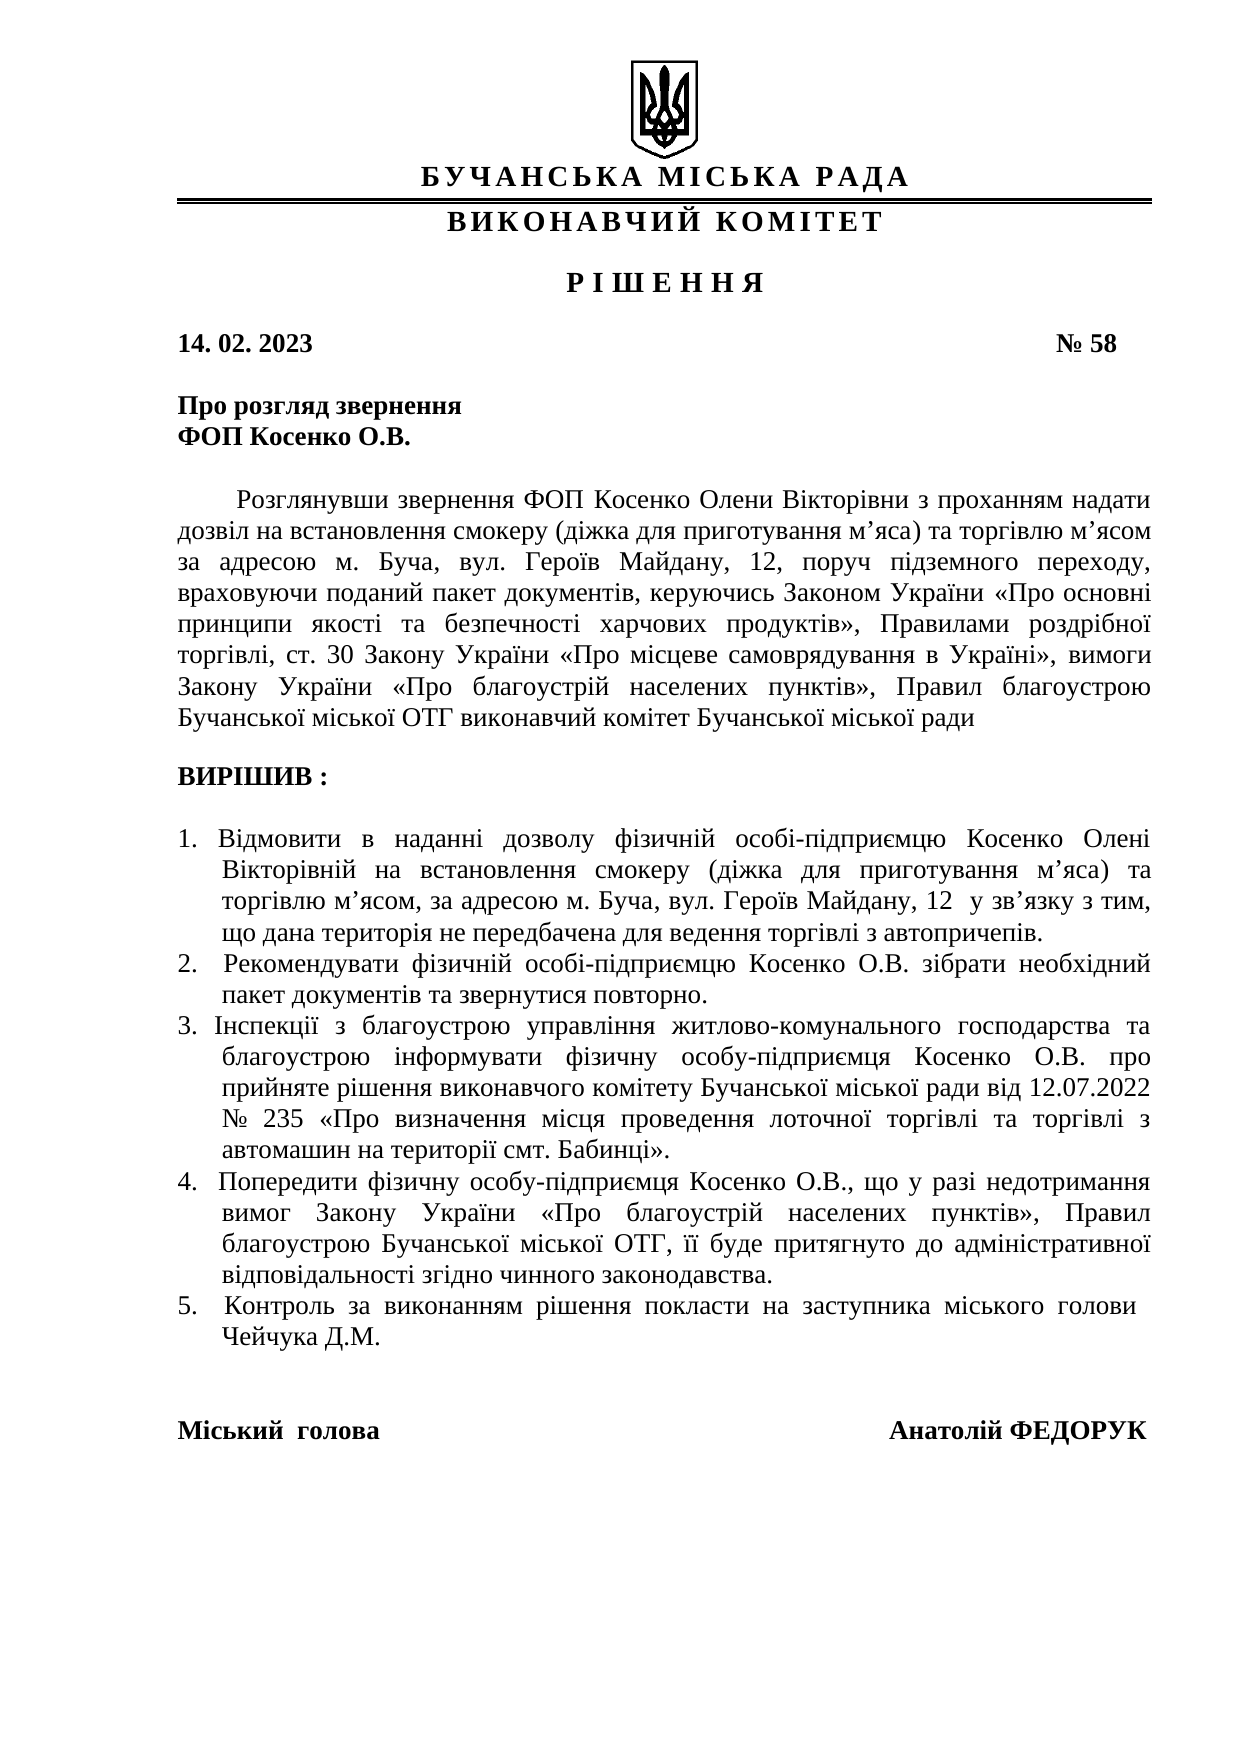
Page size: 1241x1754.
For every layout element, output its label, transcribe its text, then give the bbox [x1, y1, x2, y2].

text 1. Відмовити в наданні дозволу фізичній особі-підприємцю Косенко Олені Вікторівній на встановлення смокеру (діжка для приготування м’яса) та торгівлю м’ясом, за адресою м. Буча, вул. Героїв Майдану, 12 у зв’язку з тим, що дана територія не передбачена для ведення торгівлі з автопричепів. [177, 822, 1152, 947]
text 3. Інспекції з благоустрою управління житлово-комунального господарства та благоустрою інформувати фізичну особу-підприємця Косенко О.В. про прийняте рішення виконавчого комітету Бучанської міської ради від 12.07.2022 № 235 «Про визначення місця проведення лоточної торгівлі та торгівлі з автомашин на території смт. Бабинці». [177, 1009, 1152, 1165]
text 2. Рекомендувати фізичній особі-підприємцю Косенко О.В. зібрати необхідний пакет документів та звернутися повторно. [177, 947, 1152, 1009]
text ВИРІШИВ : [177, 760, 1152, 791]
text ФОП Косенко О.В. [177, 420, 1152, 452]
text Міський голова Анатолій ФЕДОРУК [177, 1414, 1152, 1445]
text Про розгляд звернення [177, 389, 1152, 420]
table_header ВИКОНАВЧИЙ КОМІТЕТ [177, 204, 1152, 265]
text РІШЕННЯ [177, 265, 1152, 299]
text Розглянувши звернення ФОП Косенко Олени Вікторівни з проханням надати дозвіл на встановлення смокеру (діжка для приготування м’яса) та торгівлю м’ясом за адресою м. Буча, вул. Героїв Майдану, 12, поруч підземного переходу, враховуючи поданий пакет документів, керуючись Законом України «Про основні принципи якості та безпечності харчових продуктів», Правилами роздрібної торгівлі, ст. 30 Закону України «Про місцеве самоврядування в Україні», вимоги Закону України «Про благоустрій населених пунктів», Правил благоустрою Бучанської міської ОТГ виконавчий комітет Бучанської міської ради [177, 483, 1152, 732]
text БУЧАНСЬКА МІСЬКА РАДА [177, 159, 1152, 193]
picture [629, 59, 700, 159]
text 4. Попередити фізичну особу-підприємця Косенко О.В., що у разі недотримання вимог Закону України «Про благоустрій населених пунктів», Правил благоустрою Бучанської міської ОТГ, її буде притягнуто до адміністративної відповідальності згідно чинного законодавства. [177, 1165, 1152, 1289]
text 14. 02. 2023 № 58 [177, 327, 1152, 358]
text 5. Контроль за виконанням рішення покласти на заступника міського голови Чейчука Д.М. [177, 1289, 1152, 1352]
